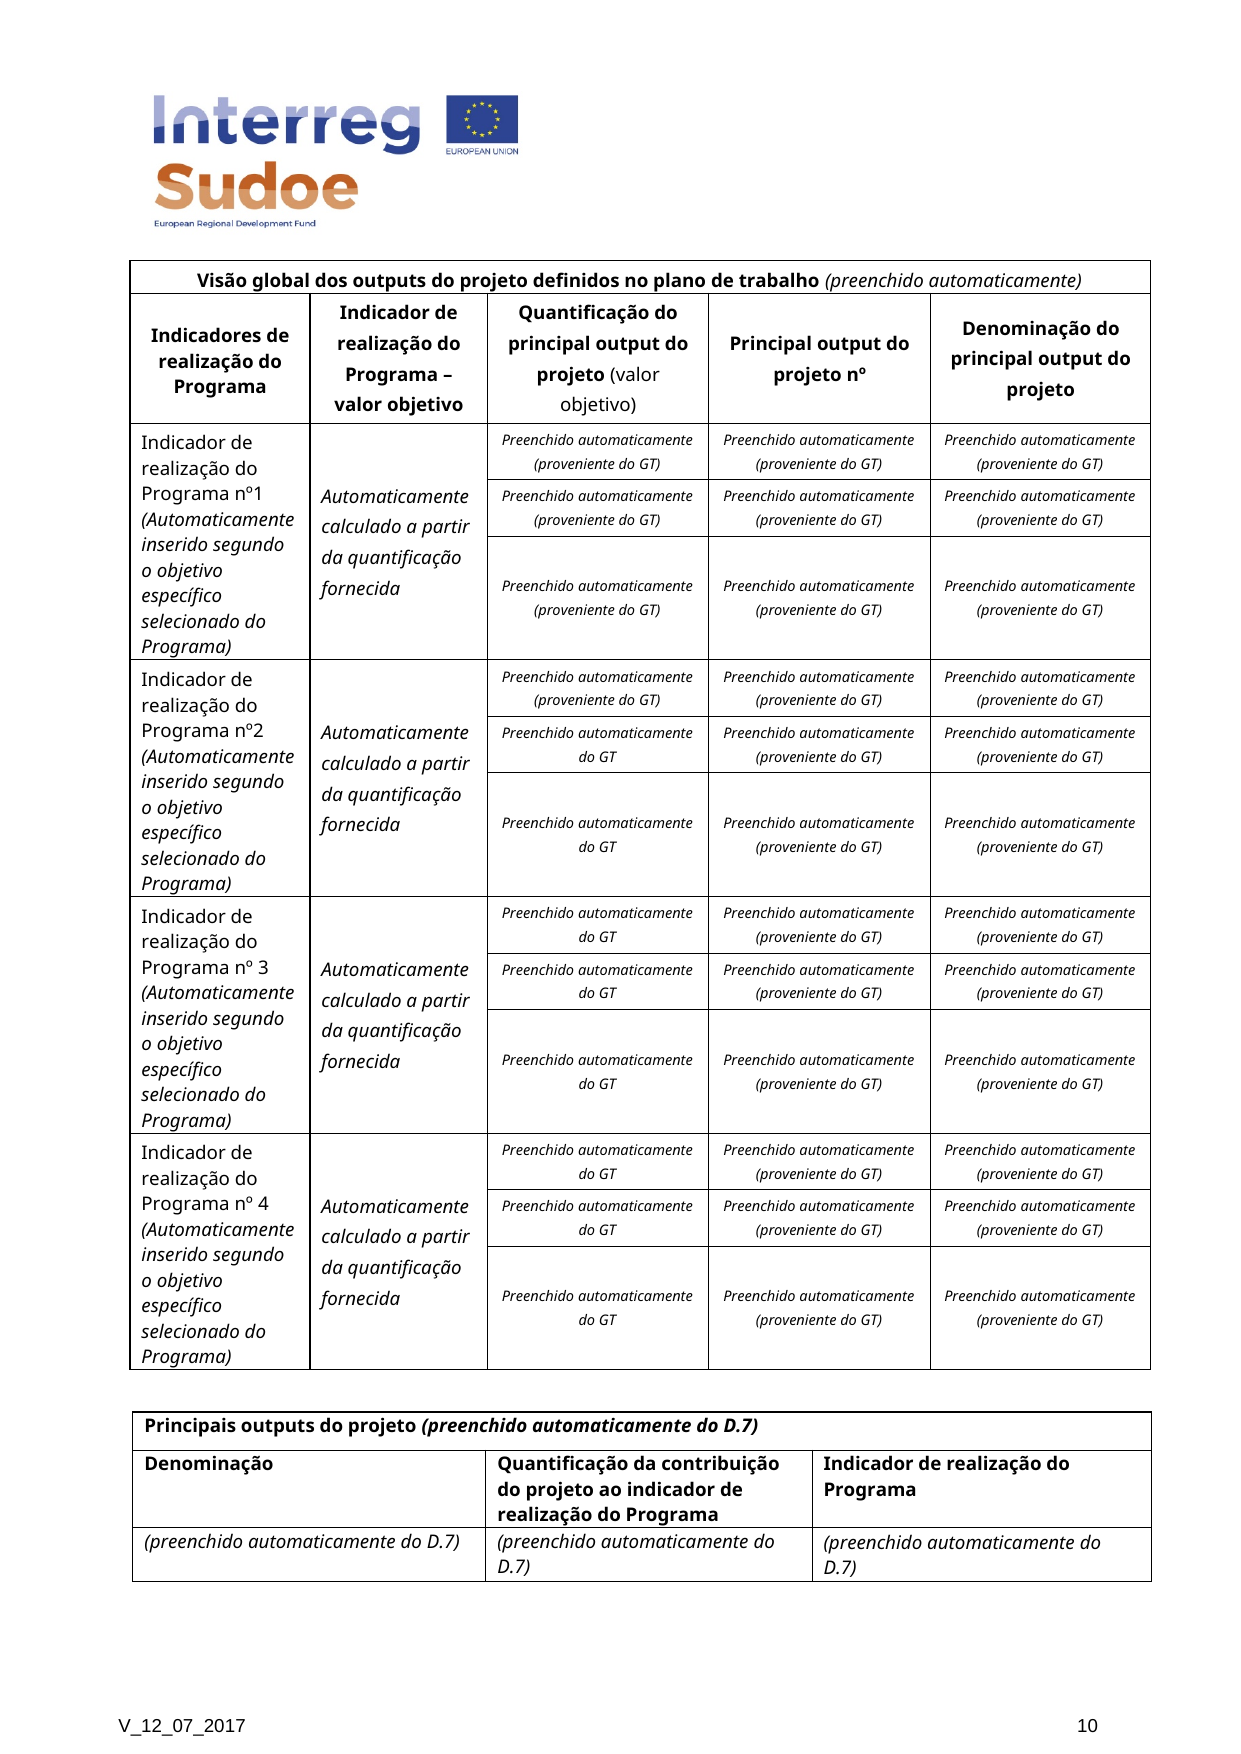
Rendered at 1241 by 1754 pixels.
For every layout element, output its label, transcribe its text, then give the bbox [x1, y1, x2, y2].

table_cell Indicador de realização do Programa nº2 (Automaticamente inserido segundo o objetivo específico selecionado do Programa) [131, 660, 309, 896]
table_cell Preenchido automaticamente (proveniente do GT) [709, 660, 930, 716]
table_cell Preenchido automaticamente (proveniente do GT) [488, 424, 708, 479]
table_cell (preenchido automaticamente do D.7) [133, 1528, 485, 1581]
table_cell Preenchido automaticamente (proveniente do GT) [931, 1190, 1150, 1246]
table_cell Preenchido automaticamente do GT [488, 1190, 708, 1246]
table_cell Automaticamente calculado a partir da quantificação fornecida [311, 1134, 487, 1369]
table_cell Indicador de realização do Programa nº 3 (Automaticamente inserido segundo o objetivo específico selecionado do Programa) [131, 897, 309, 1133]
table_cell Preenchido automaticamente (proveniente do GT) [709, 424, 930, 479]
table_cell Automaticamente calculado a partir da quantificação fornecida [311, 897, 487, 1133]
table_cell Automaticamente calculado a partir da quantificação fornecida [311, 660, 487, 896]
table_cell Preenchido automaticamente (proveniente do GT) [709, 537, 930, 659]
table_cell Preenchido automaticamente (proveniente do GT) [709, 1190, 930, 1246]
table_cell Preenchido automaticamente (proveniente do GT) [931, 660, 1150, 716]
table_cell Preenchido automaticamente (proveniente do GT) [931, 773, 1150, 896]
table_cell Preenchido automaticamente (proveniente do GT) [931, 480, 1150, 536]
table_cell Preenchido automaticamente (proveniente do GT) [709, 717, 930, 772]
table_cell Indicador de realização do Programa nº 4 (Automaticamente inserido segundo o objetivo específico selecionado do Programa) [131, 1134, 309, 1369]
table_cell Denominação [133, 1451, 485, 1527]
table_cell Preenchido automaticamente (proveniente do GT) [931, 1247, 1150, 1369]
table_cell Preenchido automaticamente do GT [488, 1247, 708, 1369]
table_cell (preenchido automaticamente do D.7) [813, 1528, 1151, 1581]
table_cell Preenchido automaticamente (proveniente do GT) [709, 773, 930, 896]
table_cell Preenchido automaticamente do GT [488, 1134, 708, 1189]
table_cell Principal output do projeto nº [709, 294, 930, 423]
table_cell Preenchido automaticamente (proveniente do GT) [931, 1010, 1150, 1133]
table_cell Preenchido automaticamente (proveniente do GT) [709, 954, 930, 1009]
table_cell Preenchido automaticamente (proveniente do GT) [931, 537, 1150, 659]
table_cell Automaticamente calculado a partir da quantificação fornecida [311, 424, 487, 659]
table_cell (preenchido automaticamente do D.7) [486, 1528, 812, 1581]
table_cell Denominação do principal output do projeto [931, 294, 1150, 423]
table_cell Preenchido automaticamente (proveniente do GT) [488, 537, 708, 659]
table_cell Preenchido automaticamente do GT [488, 717, 708, 772]
table_cell Preenchido automaticamente do GT [488, 1010, 708, 1133]
table_cell Preenchido automaticamente (proveniente do GT) [931, 1134, 1150, 1189]
table_cell Preenchido automaticamente (proveniente do GT) [931, 954, 1150, 1009]
table_cell Indicador de realização do Programa nº1 (Automaticamente inserido segundo o objetivo específico selecionado do Programa) [131, 424, 309, 659]
table_header Visão global dos outputs do projeto definidos no plano de trabalho (preenchido automaticamente) [131, 261, 1150, 293]
table_cell Quantificação da contribuição do projeto ao indicador de realização do Programa [486, 1451, 812, 1527]
table_cell Preenchido automaticamente do GT [488, 897, 708, 952]
table_cell Preenchido automaticamente do GT [488, 773, 708, 896]
table_cell Preenchido automaticamente (proveniente do GT) [931, 717, 1150, 772]
table_cell Preenchido automaticamente (proveniente do GT) [709, 480, 930, 536]
table_cell Indicador de realização do Programa – valor objetivo [311, 294, 487, 423]
table_cell Preenchido automaticamente (proveniente do GT) [709, 1134, 930, 1189]
table_cell Indicadores de realização do Programa [131, 294, 309, 423]
table_cell Preenchido automaticamente do GT [488, 954, 708, 1009]
table_cell Preenchido automaticamente (proveniente do GT) [931, 897, 1150, 952]
table_cell Preenchido automaticamente (proveniente do GT) [709, 1247, 930, 1369]
table_cell Preenchido automaticamente (proveniente do GT) [488, 660, 708, 716]
table_cell Preenchido automaticamente (proveniente do GT) [488, 480, 708, 536]
table_cell Preenchido automaticamente (proveniente do GT) [709, 1010, 930, 1133]
table_cell Quantificação do principal output do projeto (valor objetivo) [488, 294, 708, 423]
picture [118, 59, 553, 261]
table_header Principais outputs do projeto (preenchido automaticamente do D.7) [133, 1413, 1151, 1449]
table_cell Preenchido automaticamente (proveniente do GT) [709, 897, 930, 952]
table_cell Indicador de realização do Programa [813, 1451, 1151, 1527]
table_cell Preenchido automaticamente (proveniente do GT) [931, 424, 1150, 479]
